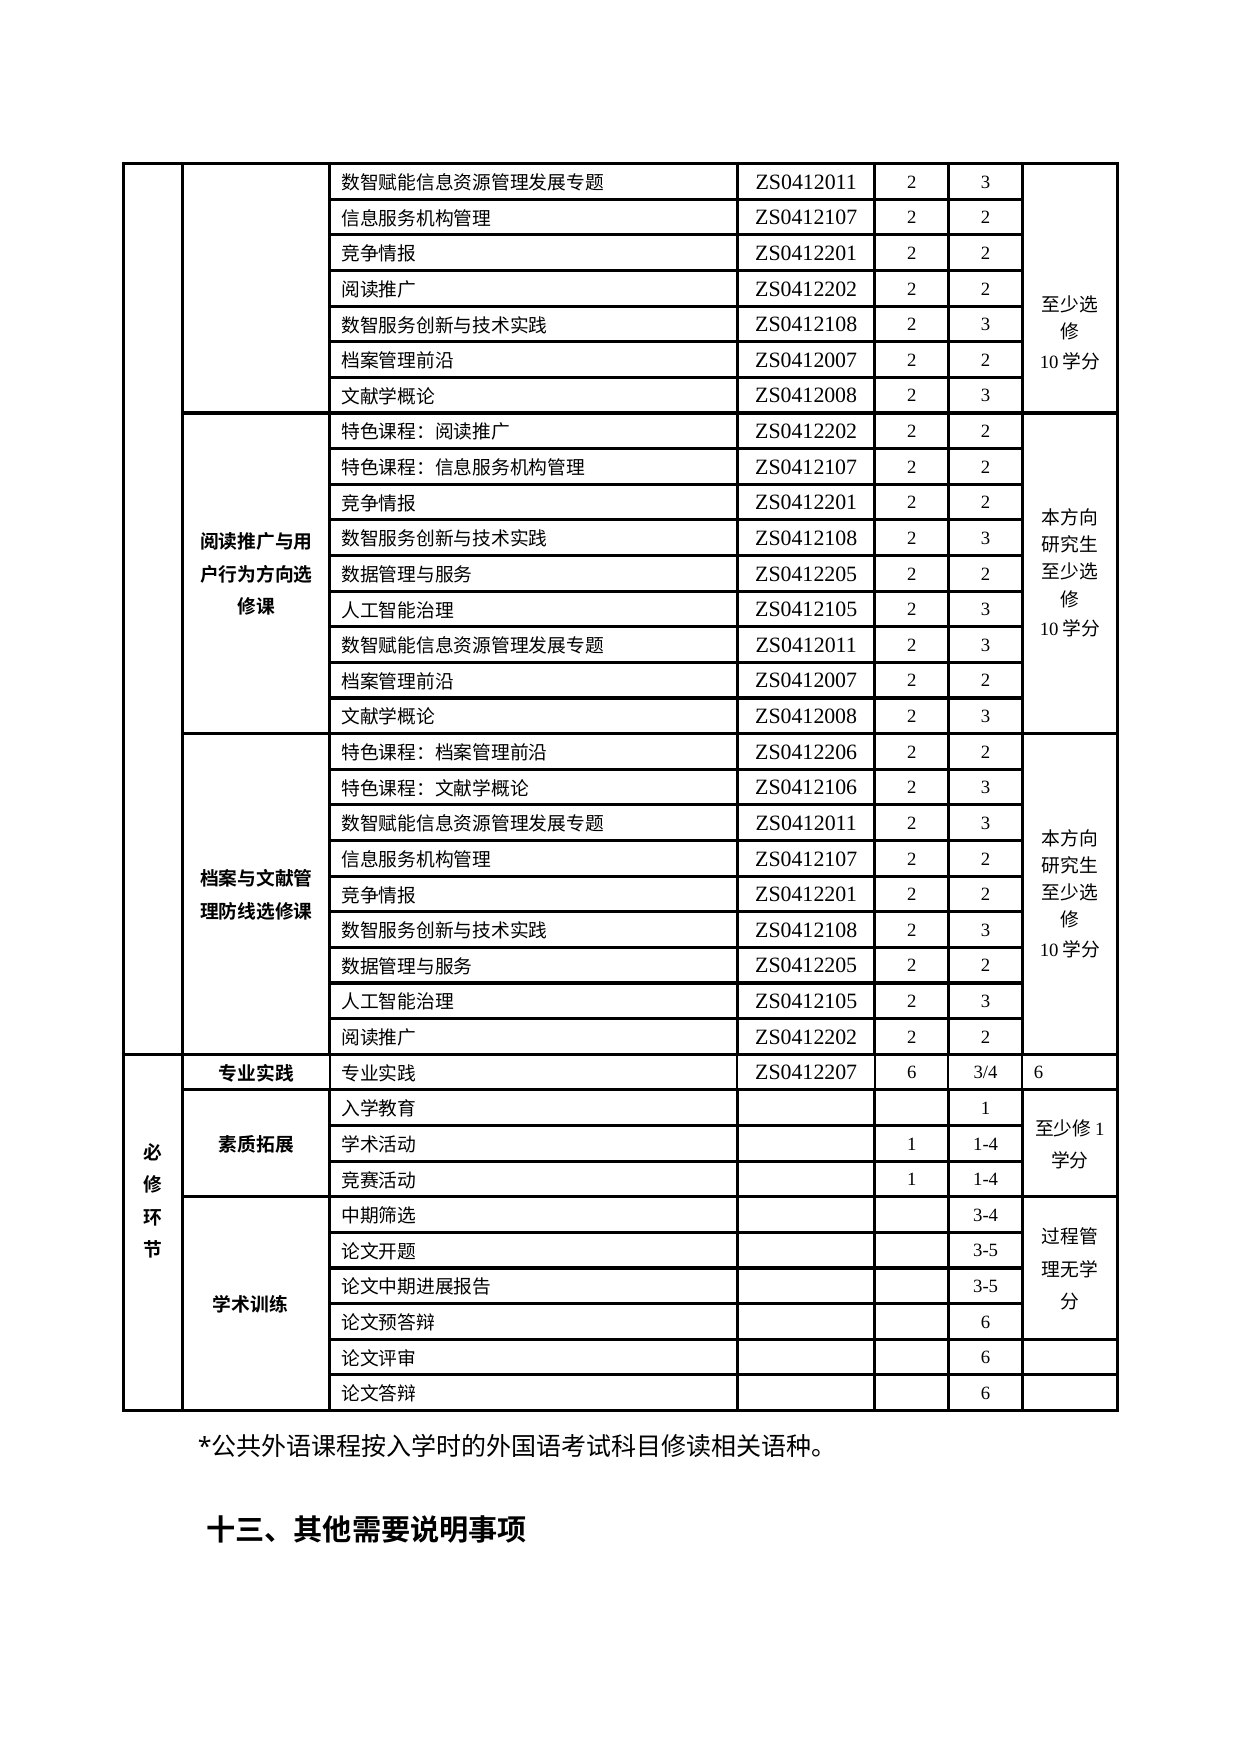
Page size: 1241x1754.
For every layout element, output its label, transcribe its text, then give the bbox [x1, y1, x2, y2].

table_cell 专业实践 [331, 1056, 736, 1088]
table_cell 3 [950, 379, 1021, 411]
table_cell 档案管理前沿 [331, 343, 736, 376]
table_cell 论文预答辩 [331, 1305, 736, 1338]
table_cell 2 [950, 450, 1021, 483]
table_cell 过程管理无学分 [1024, 1198, 1116, 1338]
table_cell 2 [950, 557, 1021, 589]
table_cell ZS0412201 [739, 486, 873, 518]
table_cell 2 [876, 985, 947, 1017]
table_cell 档案与文献管理防线选修课 [184, 735, 328, 1053]
table_cell 2 [876, 949, 947, 981]
table_cell 2 [876, 486, 947, 518]
table_cell 2 [950, 343, 1021, 376]
table_cell 2 [876, 700, 947, 732]
table_cell 2 [876, 308, 947, 340]
table_cell 3-5 [950, 1234, 1021, 1266]
table_cell 阅读推广 [331, 1020, 736, 1053]
table_cell ZS0412011 [739, 165, 873, 198]
table_cell ZS0412202 [739, 272, 873, 304]
table_cell 2 [876, 806, 947, 839]
table_cell 特色课程：文献学概论 [331, 771, 736, 803]
table_cell [739, 1305, 873, 1338]
table_cell 1-4 [950, 1163, 1021, 1195]
table_cell 至少修1学分 [1024, 1091, 1116, 1195]
table_cell 数据管理与服务 [331, 557, 736, 589]
table_cell 入学教育 [331, 1091, 736, 1124]
text 十三、其他需要说明事项 [148, 1495, 1092, 1560]
table_cell 论文评审 [331, 1341, 736, 1373]
table_cell 必修环节 [125, 1056, 181, 1409]
table_cell 竞争情报 [331, 236, 736, 269]
table_cell 6 [1023, 1056, 1116, 1088]
table_cell [739, 1270, 873, 1302]
table_cell ZS0412011 [739, 628, 873, 661]
table_cell 3/4 [949, 1056, 1021, 1088]
table_cell 1 [950, 1091, 1021, 1124]
table_cell 2 [950, 201, 1021, 233]
table_cell 3 [950, 771, 1021, 803]
table_cell ZS0412108 [739, 521, 873, 554]
table_cell ZS0412201 [739, 878, 873, 910]
table_cell ZS0412107 [739, 842, 873, 874]
table_cell 人工智能治理 [331, 985, 736, 1017]
table_cell 3 [950, 593, 1021, 625]
table_cell 2 [876, 735, 947, 768]
table_cell ZS0412202 [739, 415, 873, 447]
table_cell ZS0412011 [739, 806, 873, 839]
table_cell 2 [950, 1020, 1021, 1053]
table_cell 2 [950, 415, 1021, 447]
table_cell 竞争情报 [331, 486, 736, 518]
table_cell 3 [950, 628, 1021, 661]
text *公共外语课程按入学时的外国语考试科目修读相关语种。 [148, 1412, 1092, 1477]
table_cell 2 [876, 771, 947, 803]
table_cell 数智服务创新与技术实践 [331, 913, 736, 946]
table_cell ZS0412201 [739, 236, 873, 269]
table_cell ZS0412202 [739, 1020, 873, 1053]
table_cell 论文答辩 [331, 1376, 736, 1409]
table_cell ZS0412105 [739, 985, 873, 1017]
table_cell 中期筛选 [331, 1198, 736, 1231]
table_cell ZS0412205 [739, 557, 873, 589]
table_cell 2 [876, 165, 947, 198]
table_cell [739, 1234, 873, 1266]
table_cell 2 [950, 842, 1021, 874]
table_cell 专业实践 [184, 1056, 329, 1088]
table_cell 数智赋能信息资源管理发展专题 [331, 806, 736, 839]
table_cell 3 [950, 165, 1021, 198]
table_cell 2 [876, 521, 947, 554]
table_cell [876, 1198, 947, 1231]
table_cell ZS0412205 [739, 949, 873, 981]
table_cell [876, 1270, 947, 1302]
table_cell ZS0412206 [739, 735, 873, 768]
table_cell 2 [876, 593, 947, 625]
table_cell 信息服务机构管理 [331, 842, 736, 874]
table_cell 2 [876, 1020, 947, 1053]
table_cell [739, 1341, 873, 1373]
table_cell ZS0412007 [739, 664, 873, 696]
table_cell [739, 1198, 873, 1231]
table_cell 特色课程：档案管理前沿 [331, 735, 736, 768]
table_cell 特色课程：信息服务机构管理 [331, 450, 736, 483]
table_cell 本方向研究生至少选修 10学分 [1024, 415, 1116, 732]
table_cell 阅读推广与用户行为方向选修课 [184, 415, 328, 732]
table_cell 2 [876, 557, 947, 589]
table_cell 3 [950, 700, 1021, 732]
table_cell 数智服务创新与技术实践 [331, 308, 736, 340]
table_cell 特色课程：阅读推广 [331, 415, 736, 447]
table_cell 2 [950, 486, 1021, 518]
table_cell 3-5 [950, 1270, 1021, 1302]
table_cell ZS0412106 [739, 771, 873, 803]
table_cell 2 [876, 201, 947, 233]
table_cell [876, 1305, 947, 1338]
table_cell ZS0412108 [739, 913, 873, 946]
table_cell [739, 1091, 873, 1124]
table_cell 竞争情报 [331, 878, 736, 910]
table_cell 1-4 [950, 1127, 1021, 1159]
table_cell [739, 1376, 873, 1409]
table_cell 2 [876, 450, 947, 483]
table_cell 文献学概论 [331, 700, 736, 732]
table_cell 学术活动 [331, 1127, 736, 1159]
table_cell ZS0412008 [739, 379, 873, 411]
table_cell [739, 1163, 873, 1195]
table_cell 2 [950, 236, 1021, 269]
table_cell [1024, 1376, 1116, 1409]
table_cell 2 [950, 949, 1021, 981]
table_cell 3-4 [950, 1198, 1021, 1231]
table_cell 2 [876, 272, 947, 304]
table_cell [1024, 1341, 1116, 1373]
table_cell 阅读推广 [331, 272, 736, 304]
table_cell [876, 1341, 947, 1373]
table_cell 人工智能治理 [331, 593, 736, 625]
table_cell 3 [950, 985, 1021, 1017]
table_cell ZS0412107 [739, 450, 873, 483]
table_cell [876, 1091, 947, 1124]
table_cell 2 [950, 735, 1021, 768]
table_cell 论文中期进展报告 [331, 1270, 736, 1302]
table_cell ZS0412007 [739, 343, 873, 376]
table_cell [876, 1234, 947, 1266]
table_cell 6 [876, 1056, 947, 1088]
table_cell 3 [950, 521, 1021, 554]
table_cell ZS0412105 [739, 593, 873, 625]
table_cell 2 [950, 664, 1021, 696]
table_cell [739, 1127, 873, 1159]
table_cell 2 [876, 415, 947, 447]
table_cell 2 [950, 878, 1021, 910]
table_cell 信息服务机构管理 [331, 201, 736, 233]
table_cell 数据管理与服务 [331, 949, 736, 981]
table_cell ZS0412008 [739, 700, 873, 732]
table_cell 档案管理前沿 [331, 664, 736, 696]
table_cell ZS0412108 [739, 308, 873, 340]
table_cell 6 [950, 1376, 1021, 1409]
table_cell 2 [876, 913, 947, 946]
table_cell 竞赛活动 [331, 1163, 736, 1195]
table_cell 2 [876, 664, 947, 696]
table_cell [876, 1376, 947, 1409]
table_cell 3 [950, 308, 1021, 340]
table_cell 本方向研究生至少选修 10学分 [1024, 735, 1116, 1053]
table_cell 数智赋能信息资源管理发展专题 [331, 628, 736, 661]
table_cell 2 [876, 343, 947, 376]
table_cell 3 [950, 913, 1021, 946]
table_cell 2 [950, 272, 1021, 304]
table_cell 3 [950, 806, 1021, 839]
table_cell 1 [876, 1127, 947, 1159]
table_cell 文献学概论 [331, 379, 736, 411]
table_cell ZS0412107 [739, 201, 873, 233]
table_cell 2 [876, 842, 947, 874]
table_cell ZS0412207 [738, 1056, 874, 1088]
table_cell 学术训练 [184, 1198, 328, 1409]
table_cell 素质拓展 [184, 1091, 328, 1195]
table_cell 论文开题 [331, 1234, 736, 1266]
table_cell 2 [876, 236, 947, 269]
table_cell 1 [876, 1163, 947, 1195]
table_cell 2 [876, 628, 947, 661]
table_cell 2 [876, 878, 947, 910]
table_cell 6 [950, 1341, 1021, 1373]
table_cell 数智服务创新与技术实践 [331, 521, 736, 554]
table_cell 2 [876, 379, 947, 411]
table_cell 数智赋能信息资源管理发展专题 [331, 165, 736, 198]
table_cell 6 [950, 1305, 1021, 1338]
